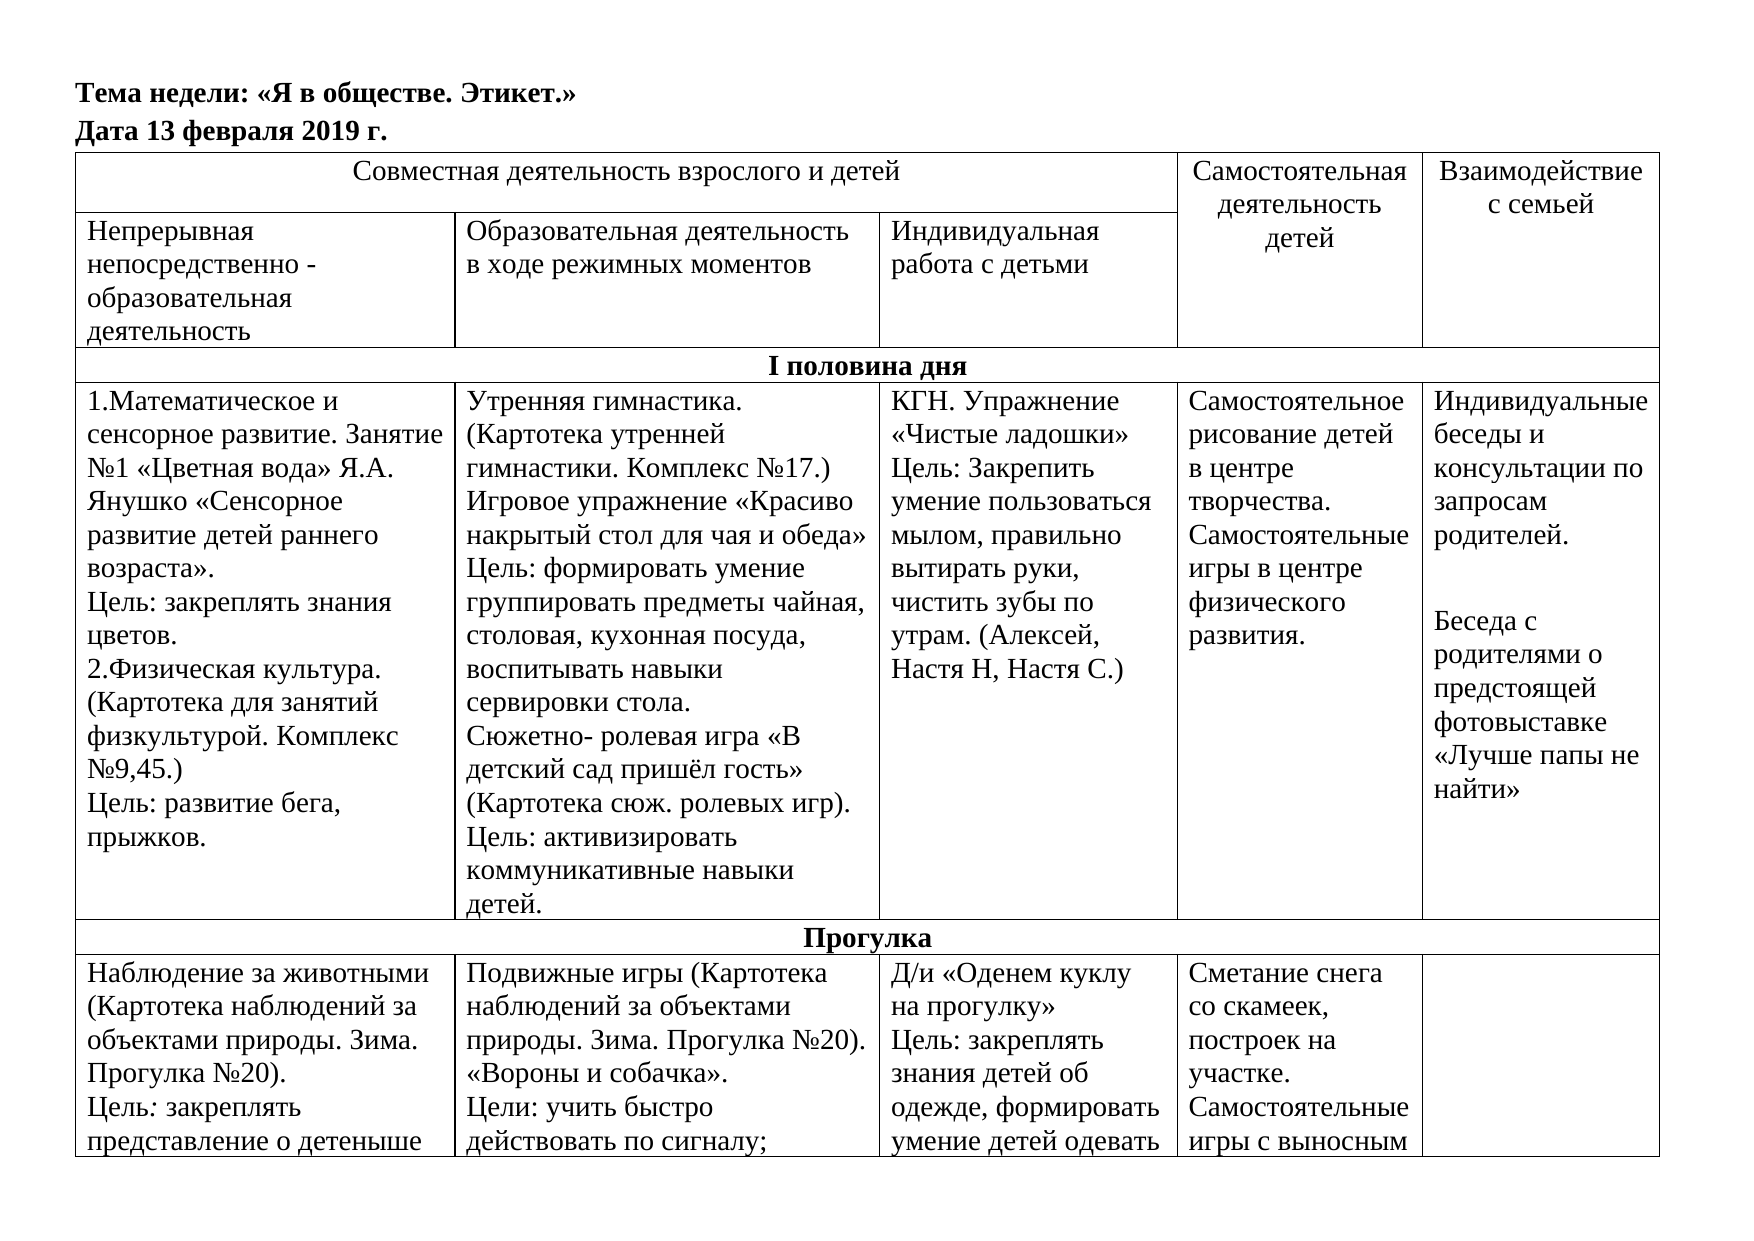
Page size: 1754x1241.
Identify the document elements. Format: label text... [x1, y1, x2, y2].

table_cell Образовательная деятельность в ходе режимных моментов [456, 213, 879, 347]
table_cell Непрерывная непосредственно -образовательная деятельность [76, 213, 454, 347]
table_cell КГН. Упражнение «Чистые ладошки» Цель: Закрепить умение пользоваться мылом, правильно вытирать руки, чистить зубы по утрам. (Алексей, Настя Н, Настя С.) [880, 383, 1177, 919]
table_cell Утренняя гимнастика. (Картотека утренней гимнастики. Комплекс №17.) Игровое упражнение «Красиво накрытый стол для чая и обеда» Цель: формировать умение группировать предметы чайная, столовая, кухонная посуда, воспитывать навыки сервировки стола. Сюжетно- ролевая игра «В детский сад пришёл гость» (Картотека сюж. ролевых игр). Цель: активизировать коммуникативные навыки детей. [456, 383, 879, 919]
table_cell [880, 955, 1177, 1156]
table_cell I половина дня [76, 348, 1659, 382]
table_cell Прогулка [76, 920, 1659, 954]
table_cell Самостоятельное рисование детей в центре творчества. Самостоятельные игры в центре физического развития. [1178, 383, 1422, 919]
table_cell Индивидуальные беседы и консультации по запросам родителей. Беседа с родителями о предстоящей фотовыставке «Лучше папы не найти» [1423, 383, 1659, 919]
table_header Взаимодействие с семьей [1423, 153, 1659, 347]
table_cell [1178, 955, 1422, 1156]
table_header Совместная деятельность взрослого и детей [76, 153, 1177, 212]
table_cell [76, 955, 454, 1156]
table_cell [1423, 955, 1659, 1156]
text Тема недели: «Я в обществе. Этикет.» [75, 75, 1679, 108]
text Дата 13 февраля 2019 г. [75, 113, 1679, 147]
table_cell Индивидуальная работа с детьми [880, 213, 1177, 347]
table_cell 1.Математическое и сенсорное развитие. Занятие №1 «Цветная вода» Я.А. Янушко «Сенсорное развитие детей раннего возраста». Цель: закреплять знания цветов. 2.Физическая культура. (Картотека для занятий физкультурой. Комплекс №9,45.) Цель: развитие бега, прыжков. [76, 383, 454, 919]
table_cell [456, 955, 879, 1156]
table_header Самостоятельная деятельность детей [1178, 153, 1422, 347]
